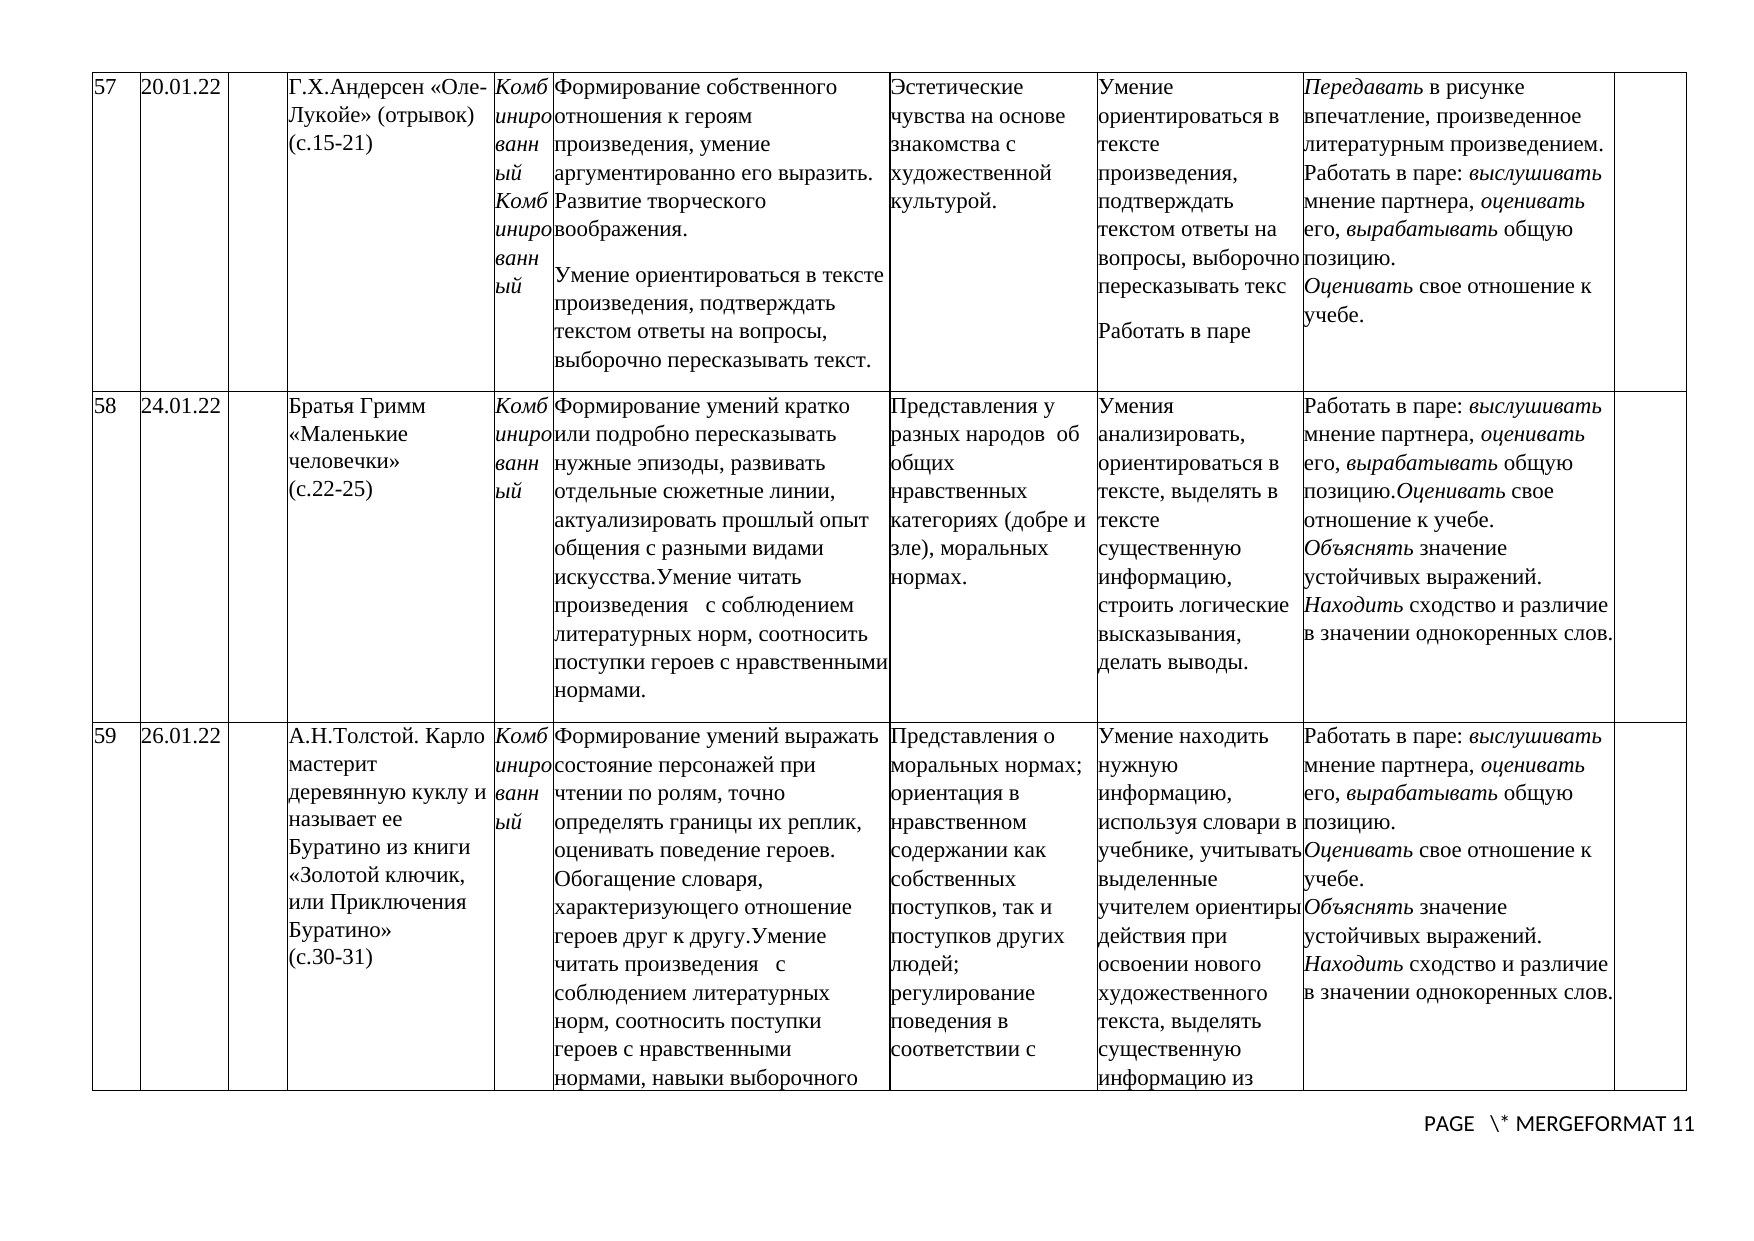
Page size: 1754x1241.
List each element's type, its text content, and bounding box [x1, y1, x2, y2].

table_cell [1615, 392, 1686, 722]
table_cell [891, 73, 1097, 391]
table_cell Формирование собственного отношения к героям произведения, умение аргументированно его выразить. Развитие творческого воображения. Умение ориентироваться в тексте произведения, подтверждать текстом ответы на вопросы, выборочно пересказывать текст. [554, 73, 889, 391]
table_cell Комбиниро ванный Комбиниро ванный [495, 73, 553, 391]
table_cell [1304, 723, 1614, 1090]
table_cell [1098, 723, 1303, 1090]
table_cell [1615, 723, 1686, 1090]
table_cell [1615, 73, 1686, 391]
table_cell 24.01.22 [141, 392, 228, 722]
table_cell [288, 723, 494, 1090]
table_cell 20.01.22 [141, 73, 228, 391]
table_cell Умения анализировать, ориентироваться в тексте, выделять в тексте существенную информацию, строить логические высказывания, делать выводы. [1098, 392, 1303, 722]
table_cell Формирование умений кратко или подробно пересказывать нужные эпизоды, развивать отдельные сюжетные линии, актуализировать прошлый опыт общения с разными видами искусства.Умение читать произведения с соблюдением литературных норм, соотносить поступки героев с нравственными нормами. [554, 392, 889, 722]
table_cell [891, 723, 1097, 1090]
table_cell 59 [93, 723, 140, 1090]
table_cell [229, 392, 287, 722]
table_cell [229, 723, 287, 1090]
table_cell Представления у разных народов об общих нравственных категориях (добре и зле), моральных нормах. [891, 392, 1097, 722]
table_cell Умение ориентироваться в тексте произведения, подтверждать текстом ответы на вопросы, выборочно пересказывать текс Работать в паре [1098, 73, 1303, 391]
table_cell 57 [93, 73, 140, 391]
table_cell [554, 723, 889, 1090]
table_cell Комбиниро ванный [495, 723, 553, 1090]
table_cell Братья Гримм «Маленькие человечки» (с.22-25) [288, 392, 494, 722]
table_cell 58 [93, 392, 140, 722]
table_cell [288, 73, 494, 391]
table_cell Передавать в рисунке впечатление, произведенное литературным произведением. Работать в паре: выслушивать мнение партнера, оценивать его, вырабатывать общую позицию. Оценивать свое отношение к учебе. [1304, 73, 1614, 391]
table_cell [229, 73, 287, 391]
table_cell 26.01.22 [141, 723, 228, 1090]
table_cell Комбиниро ванный [495, 392, 553, 722]
